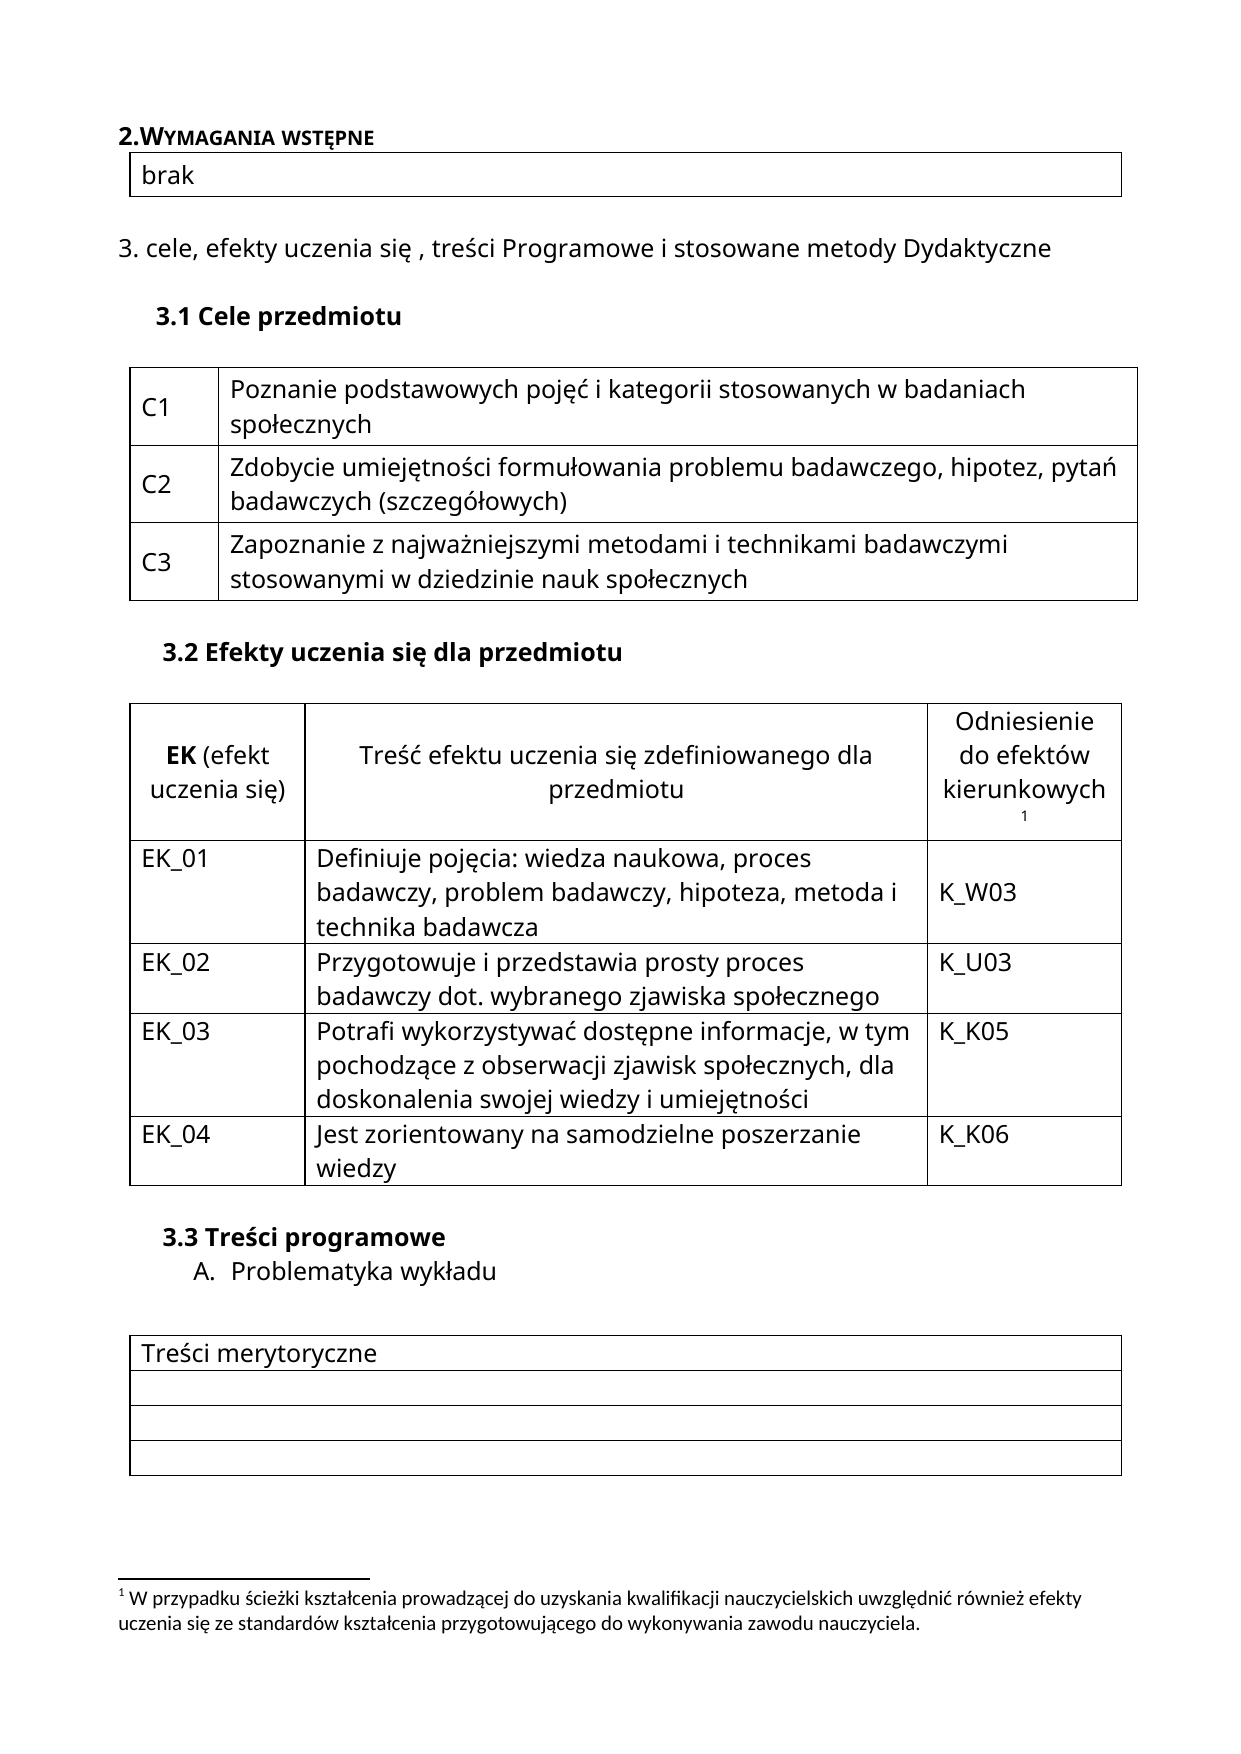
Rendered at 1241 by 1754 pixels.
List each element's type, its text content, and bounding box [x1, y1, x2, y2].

table_cell C3 [131, 523, 218, 599]
table_header EK (efekt uczenia się) [131, 704, 304, 840]
table_cell Zdobycie umiejętności formułowania problemu badawczego, hipotez, pytań badawczych (szczegółowych) [219, 446, 1137, 522]
text 3.2 Efekty uczenia się dla przedmiotu [162, 634, 1122, 669]
table_cell EK_01 [131, 841, 304, 943]
list 3.3 Treści programowe [162, 1220, 1122, 1254]
table_header Treść efektu uczenia się zdefiniowanego dla przedmiotu [306, 704, 927, 840]
table_header brak [131, 153, 1121, 196]
table_cell [131, 1406, 1121, 1440]
table_header Odniesienie do efektów kierunkowych [928, 704, 1121, 840]
table_cell Jest zorientowany na samodzielne poszerzanie wiedzy [306, 1117, 927, 1185]
table_cell Przygotowuje i przedstawia prosty proces badawczy dot. wybranego zjawiska społecznego [306, 944, 927, 1012]
table_cell C2 [131, 446, 218, 522]
text 3.1 Cele przedmiotu [156, 299, 1122, 333]
table_cell EK_04 [131, 1117, 304, 1185]
table_cell EK_02 [131, 944, 304, 1012]
table_cell Zapoznanie z najważniejszymi metodami i technikami badawczymi stosowanymi w dziedzinie nauk społecznych [219, 523, 1137, 599]
table_cell [131, 1371, 1121, 1405]
table_cell K_W03 [928, 841, 1121, 943]
text 2.Wymagania wstępne [118, 118, 1122, 152]
table_cell K_K05 [928, 1014, 1121, 1116]
table_cell Definiuje pojęcia: wiedza naukowa, proces badawczy, problem badawczy, hipoteza, metoda i technika badawcza [306, 841, 927, 943]
table_cell Potrafi wykorzystywać dostępne informacje, w tym pochodzące z obserwacji zjawisk społecznych, dla doskonalenia swojej wiedzy i umiejętności [306, 1014, 927, 1116]
table_cell [131, 1441, 1121, 1475]
table_cell K_U03 [928, 944, 1121, 1012]
list Problematyka wykładu [193, 1254, 1122, 1288]
table_header C1 [131, 368, 218, 444]
table_cell K_K06 [928, 1117, 1121, 1185]
table_header Poznanie podstawowych pojęć i kategorii stosowanych w badaniach społecznych [219, 368, 1137, 444]
table_cell EK_03 [131, 1014, 304, 1116]
table_header Treści merytoryczne [131, 1336, 1121, 1370]
text 3. cele, efekty uczenia się , treści Programowe i stosowane metody Dydaktyczne [118, 231, 1122, 265]
